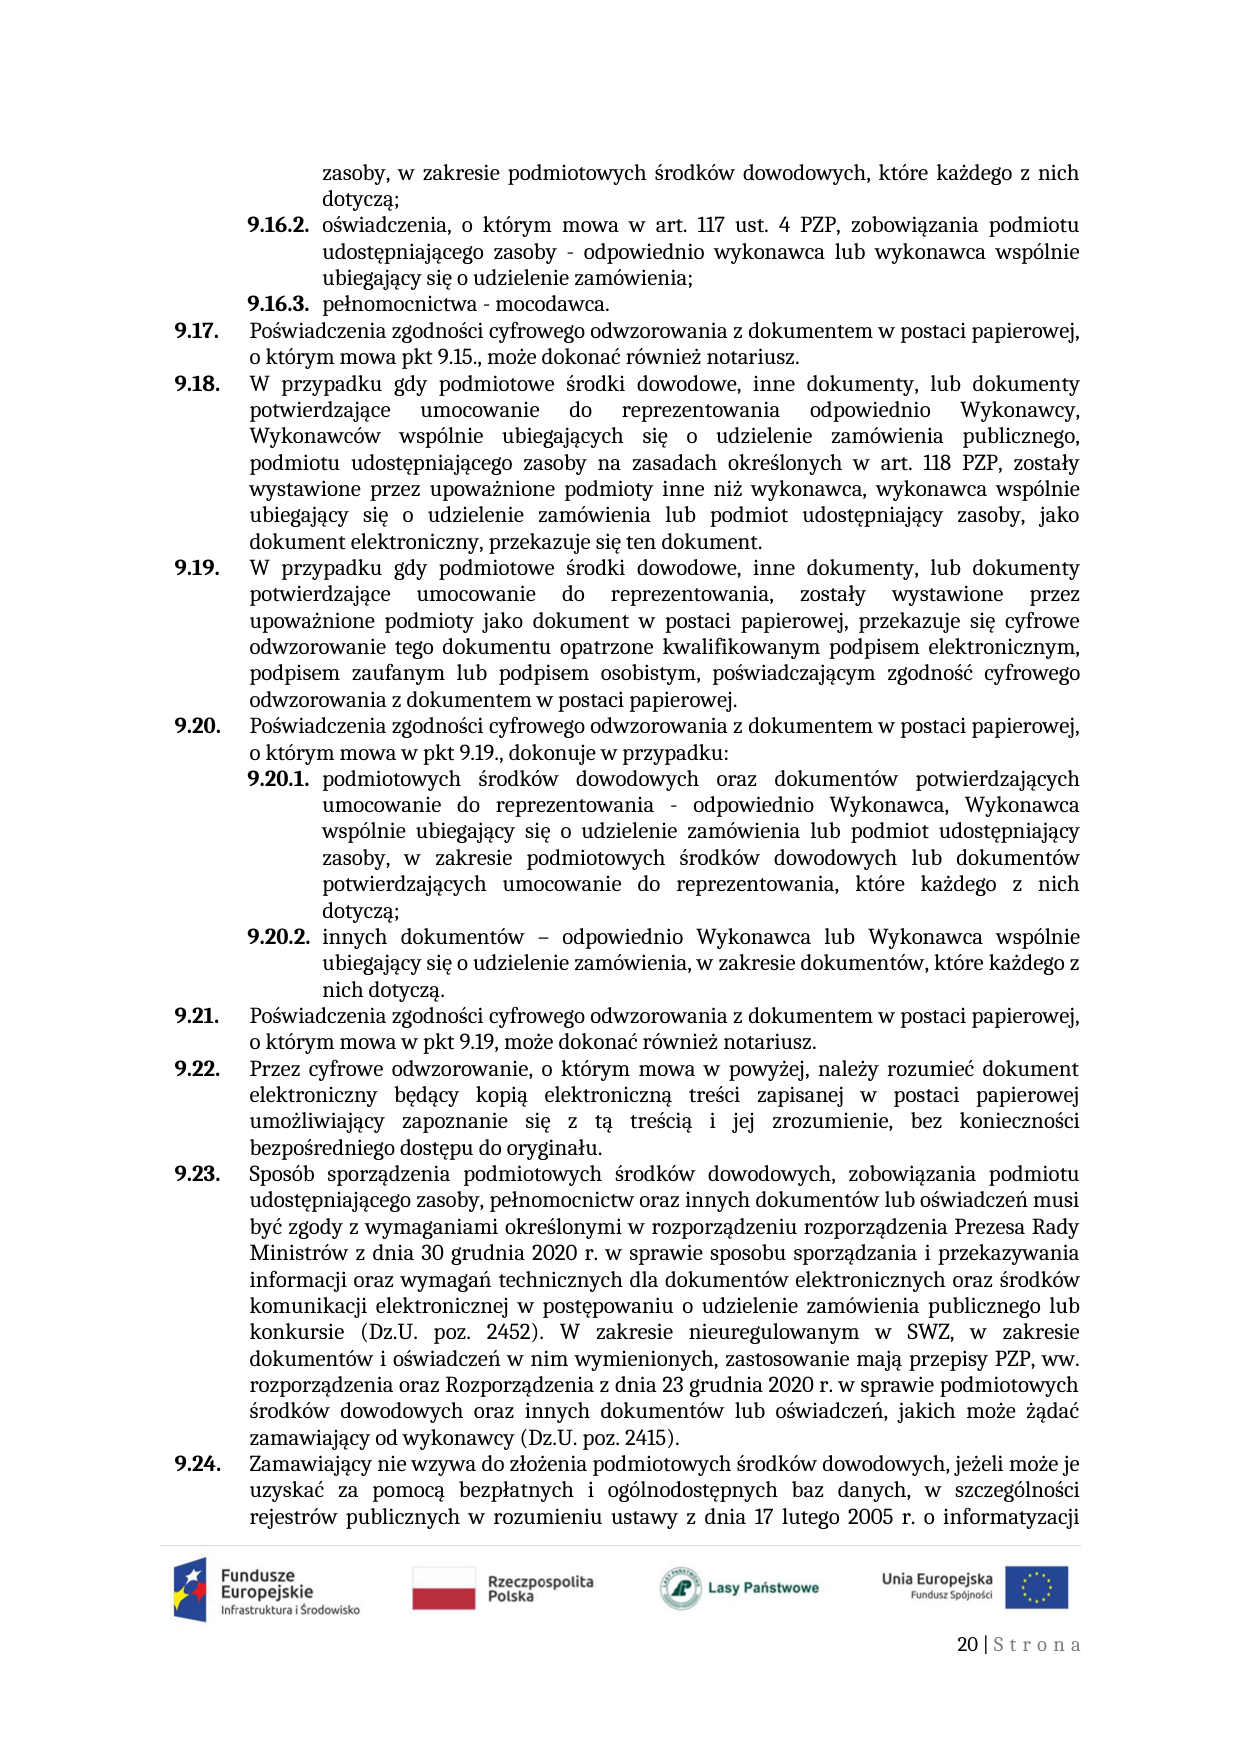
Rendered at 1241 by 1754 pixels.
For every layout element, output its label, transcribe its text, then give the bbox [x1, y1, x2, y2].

list Poświadczenia zgodności cyfrowego odwzorowania z dokumentem w postaci papierowej, o którym mowa w pkt 9.19, może dokonać również notariusz. [174, 1003, 1081, 1056]
list podmiotowych środków dowodowych oraz dokumentów potwierdzających umocowanie do reprezentowania - odpowiednio Wykonawca, Wykonawca wspólnie ubiegający się o udzielenie zamówienia lub podmiot udostępniający zasoby, w zakresie podmiotowych środków dowodowych lub dokumentów potwierdzających umocowanie do reprezentowania, które każdego z nich dotyczą; [247, 766, 1081, 924]
list pełnomocnictwa - mocodawca. [247, 291, 1081, 318]
list innych dokumentów – odpowiednio Wykonawca lub Wykonawca wspólnie ubiegający się o udzielenie zamówienia, w zakresie dokumentów, które każdego z nich dotyczą. [247, 924, 1081, 1003]
list Poświadczenia zgodności cyfrowego odwzorowania z dokumentem w postaci papierowej, o którym mowa pkt 9.15., może dokonać również notariusz. [174, 318, 1081, 370]
list Sposób sporządzenia podmiotowych środków dowodowych, zobowiązania podmiotu udostępniającego zasoby, pełnomocnictw oraz innych dokumentów lub oświadczeń musi być zgody z wymaganiami określonymi w rozporządzeniu rozporządzenia Prezesa Rady Ministrów z dnia 30 grudnia 2020 r. w sprawie sposobu sporządzania i przekazywania informacji oraz wymagań technicznych dla dokumentów elektronicznych oraz środków komunikacji elektronicznej w postępowaniu o udzielenie zamówienia publicznego lub konkursie (Dz.U. poz. 2452). W zakresie nieuregulowanym w SWZ, w zakresie dokumentów i oświadczeń w nim wymienionych, zastosowanie mają przepisy PZP, ww. rozporządzenia oraz Rozporządzenia z dnia 23 grudnia 2020 r. w sprawie podmiotowych środków dowodowych oraz innych dokumentów lub oświadczeń, jakich może żądać zamawiający od wykonawcy (Dz.U. poz. 2415). [174, 1161, 1081, 1451]
list W przypadku gdy podmiotowe środki dowodowe, inne dokumenty, lub dokumenty potwierdzające umocowanie do reprezentowania odpowiednio Wykonawcy, Wykonawców wspólnie ubiegających się o udzielenie zamówienia publicznego, podmiotu udostępniającego zasoby na zasadach określonych w art. 118 PZP, zostały wystawione przez upoważnione podmioty inne niż wykonawca, wykonawca wspólnie ubiegający się o udzielenie zamówienia lub podmiot udostępniający zasoby, jako dokument elektroniczny, przekazuje się ten dokument. [174, 370, 1081, 555]
list Przez cyfrowe odwzorowanie, o którym mowa w powyżej, należy rozumieć dokument elektroniczny będący kopią elektroniczną treści zapisanej w postaci papierowej umożliwiający zapoznanie się z tą treścią i jej zrozumienie, bez konieczności bezpośredniego dostępu do oryginału. [174, 1056, 1081, 1161]
picture [159, 1548, 1081, 1633]
list oświadczenia, o którym mowa w art. 117 ust. 4 PZP, zobowiązania podmiotu udostępniającego zasoby - odpowiednio wykonawca lub wykonawca wspólnie ubiegający się o udzielenie zamówienia; [247, 212, 1081, 291]
list Poświadczenia zgodności cyfrowego odwzorowania z dokumentem w postaci papierowej, o którym mowa w pkt 9.19., dokonuje w przypadku: [174, 713, 1081, 766]
list W przypadku gdy podmiotowe środki dowodowe, inne dokumenty, lub dokumenty potwierdzające umocowanie do reprezentowania, zostały wystawione przez upoważnione podmioty jako dokument w postaci papierowej, przekazuje się cyfrowe odwzorowanie tego dokumentu opatrzone kwalifikowanym podpisem elektronicznym, podpisem zaufanym lub podpisem osobistym, poświadczającym zgodność cyfrowego odwzorowania z dokumentem w postaci papierowej. [174, 555, 1081, 713]
